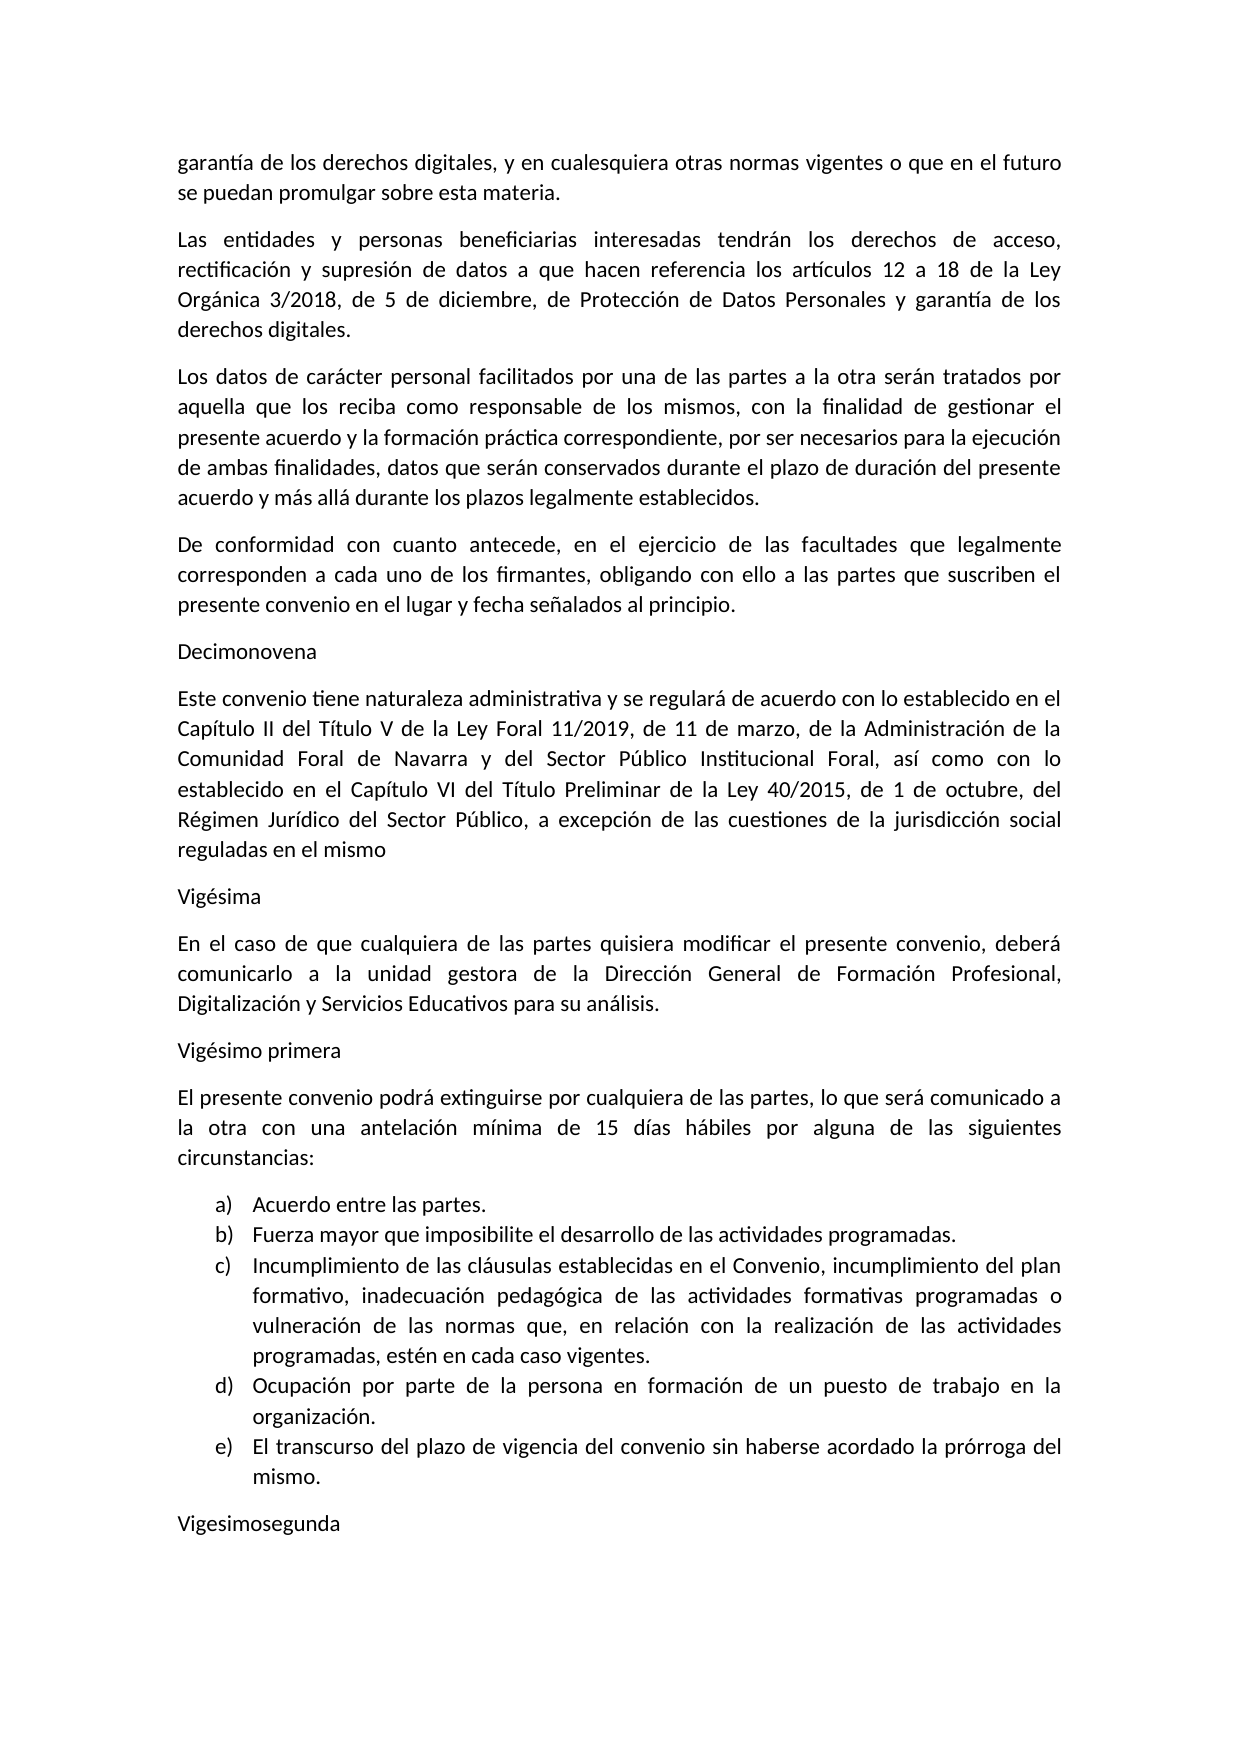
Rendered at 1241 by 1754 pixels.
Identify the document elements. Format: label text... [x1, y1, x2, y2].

text Vigésima [177, 882, 1063, 910]
text De conformidad con cuanto antecede, en el ejercicio de las facultades que legalmente corresponden a cada uno de los firmantes, obligando con ello a las partes que suscriben el presente convenio en el lugar y fecha señalados al principio. [177, 530, 1063, 618]
text Decimonovena [177, 637, 1063, 665]
list Acuerdo entre las partes. [215, 1190, 1063, 1218]
list Incumplimiento de las cláusulas establecidas en el Convenio, incumplimiento del plan formativo, inadecuación pedagógica de las actividades formativas programadas o vulneración de las normas que, en relación con la realización de las actividades programadas, estén en cada caso vigentes. [215, 1251, 1063, 1369]
text En el caso de que cualquiera de las partes quisiera modificar el presente convenio, deberá comunicarlo a la unidad gestora de la Dirección General de Formación Profesional, Digitalización y Servicios Educativos para su análisis. [177, 929, 1063, 1017]
list Fuerza mayor que imposibilite el desarrollo de las actividades programadas. [215, 1221, 1063, 1248]
text Las entidades y personas beneficiarias interesadas tendrán los derechos de acceso, rectificación y supresión de datos a que hacen referencia los artículos 12 a 18 de la Ley Orgánica 3/2018, de 5 de diciembre, de Protección de Datos Personales y garantía de los derechos digitales. [177, 225, 1063, 343]
list Ocupación por parte de la persona en formación de un puesto de trabajo en la organización. [215, 1372, 1063, 1430]
text Vigésimo primera [177, 1036, 1063, 1064]
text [177, 148, 1063, 206]
list El transcurso del plazo de vigencia del convenio sin haberse acordado la prórroga del mismo. [215, 1432, 1063, 1490]
text Este convenio tiene naturaleza administrativa y se regulará de acuerdo con lo establecido en el Capítulo II del Título V de la Ley Foral 11/2019, de 11 de marzo, de la Administración de la Comunidad Foral de Navarra y del Sector Público Institucional Foral, así como con lo establecido en el Capítulo VI del Título Preliminar de la Ley 40/2015, de 1 de octubre, del Régimen Jurídico del Sector Público, a excepción de las cuestiones de la jurisdicción social reguladas en el mismo [177, 684, 1063, 863]
text Los datos de carácter personal facilitados por una de las partes a la otra serán tratados por aquella que los reciba como responsable de los mismos, con la finalidad de gestionar el presente acuerdo y la formación práctica correspondiente, por ser necesarios para la ejecución de ambas finalidades, datos que serán conservados durante el plazo de duración del presente acuerdo y más allá durante los plazos legalmente establecidos. [177, 362, 1063, 511]
text El presente convenio podrá extinguirse por cualquiera de las partes, lo que será comunicado a la otra con una antelación mínima de 15 días hábiles por alguna de las siguientes circunstancias: [177, 1083, 1063, 1171]
text Vigesimosegunda [177, 1509, 1063, 1537]
